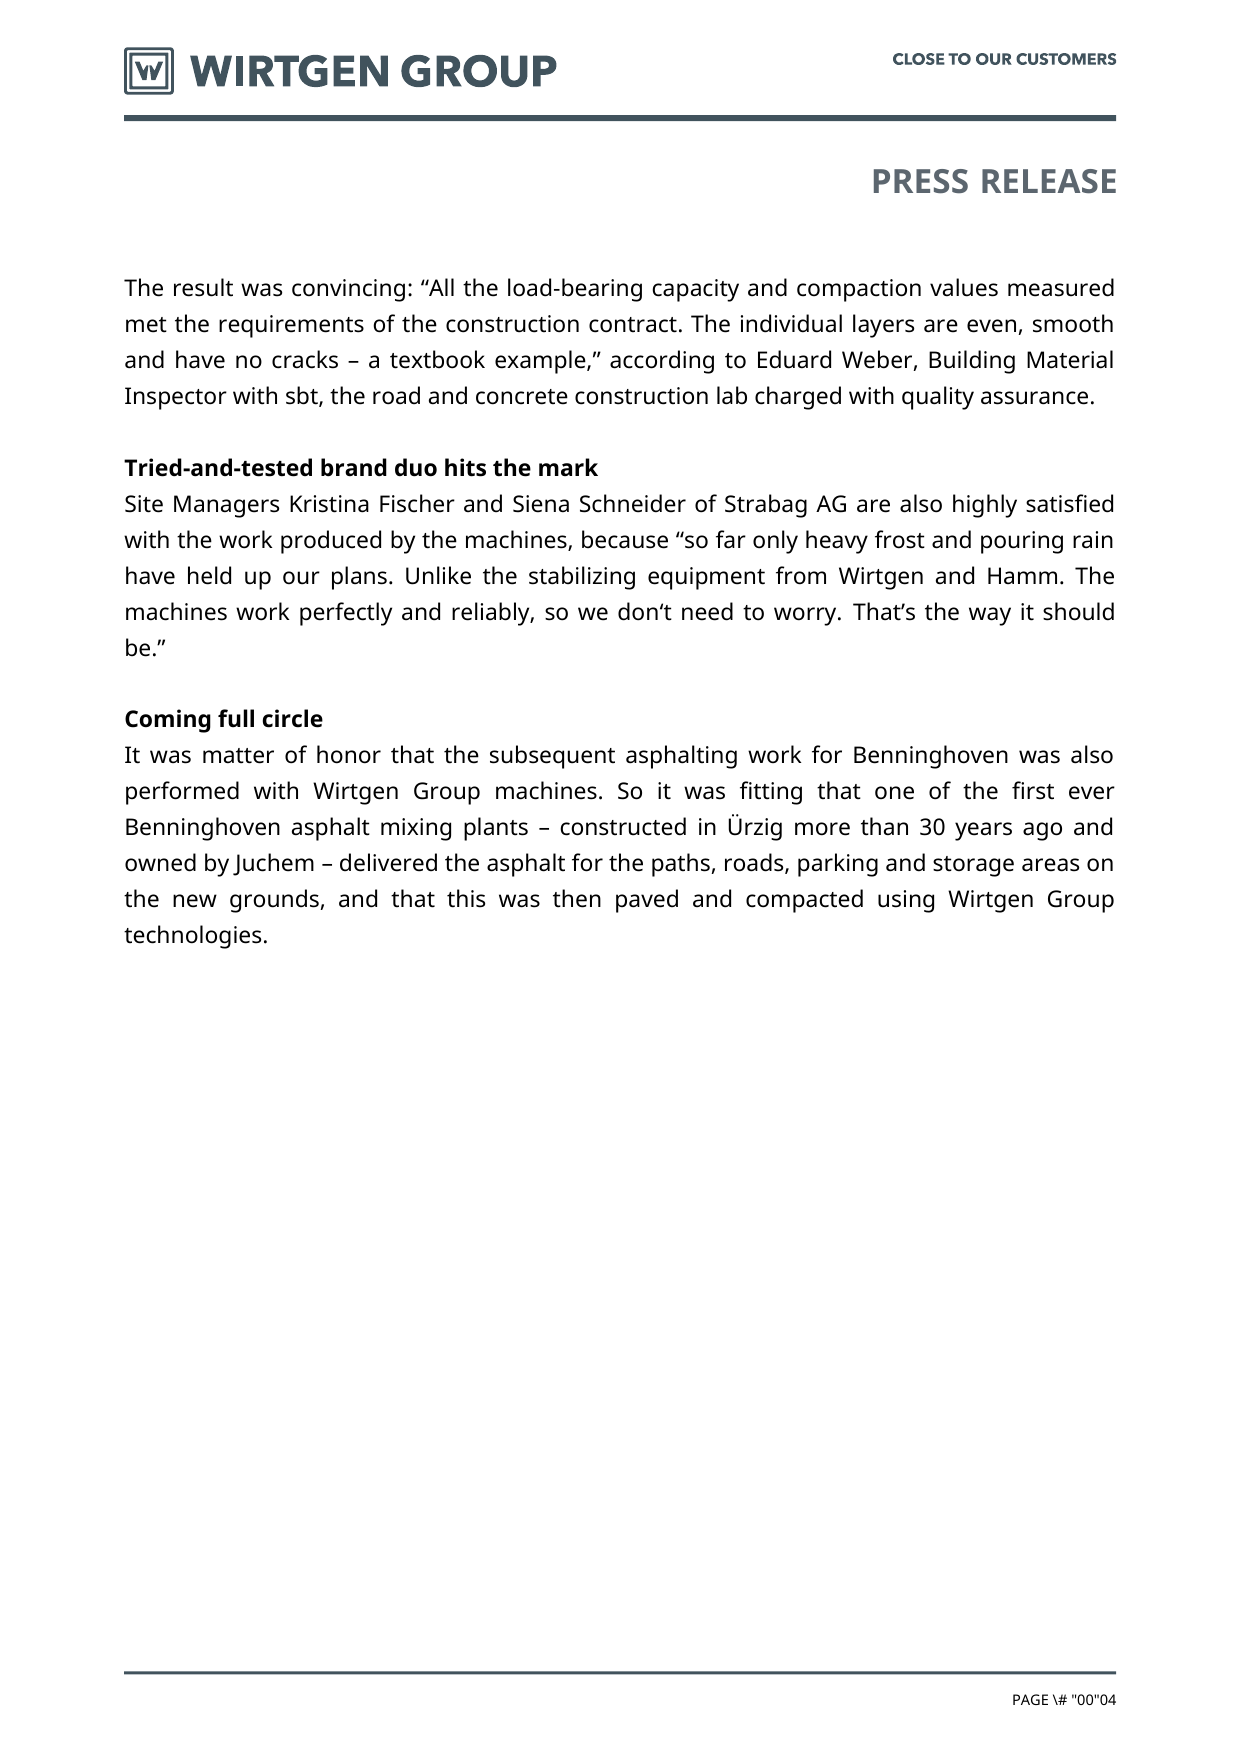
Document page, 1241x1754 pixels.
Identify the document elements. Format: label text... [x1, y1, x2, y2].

text Site Managers Kristina Fischer and Siena Schneider of Strabag AG are also highly satisfied with the work produced by the machines, because “so far only heavy frost and pouring rain have held up our plans. Unlike the stabilizing equipment from Wirtgen and Hamm. The machines work perfectly and reliably, so we don‘t need to worry. That’s the way it should be.” [124, 488, 1116, 663]
text The result was convincing: “All the load-bearing capacity and compaction values measured met the requirements of the construction contract. The individual layers are even, smooth and have no cracks – a textbook example,” according to Eduard Weber, Building Material Inspector with sbt, the road and concrete construction lab charged with quality assurance. [124, 272, 1116, 411]
text Coming full circle [124, 703, 1116, 735]
text It was matter of honor that the subsequent asphalting work for Benninghoven was also performed with Wirtgen Group machines. So it was fitting that one of the first ever Benninghoven asphalt mixing plants – constructed in Ürzig more than 30 years ago and owned by Juchem – delivered the asphalt for the paths, roads, parking and storage areas on the new grounds, and that this was then paved and compacted using Wirtgen Group technologies. [124, 739, 1116, 950]
text Tried-and-tested brand duo hits the mark [124, 452, 1116, 483]
